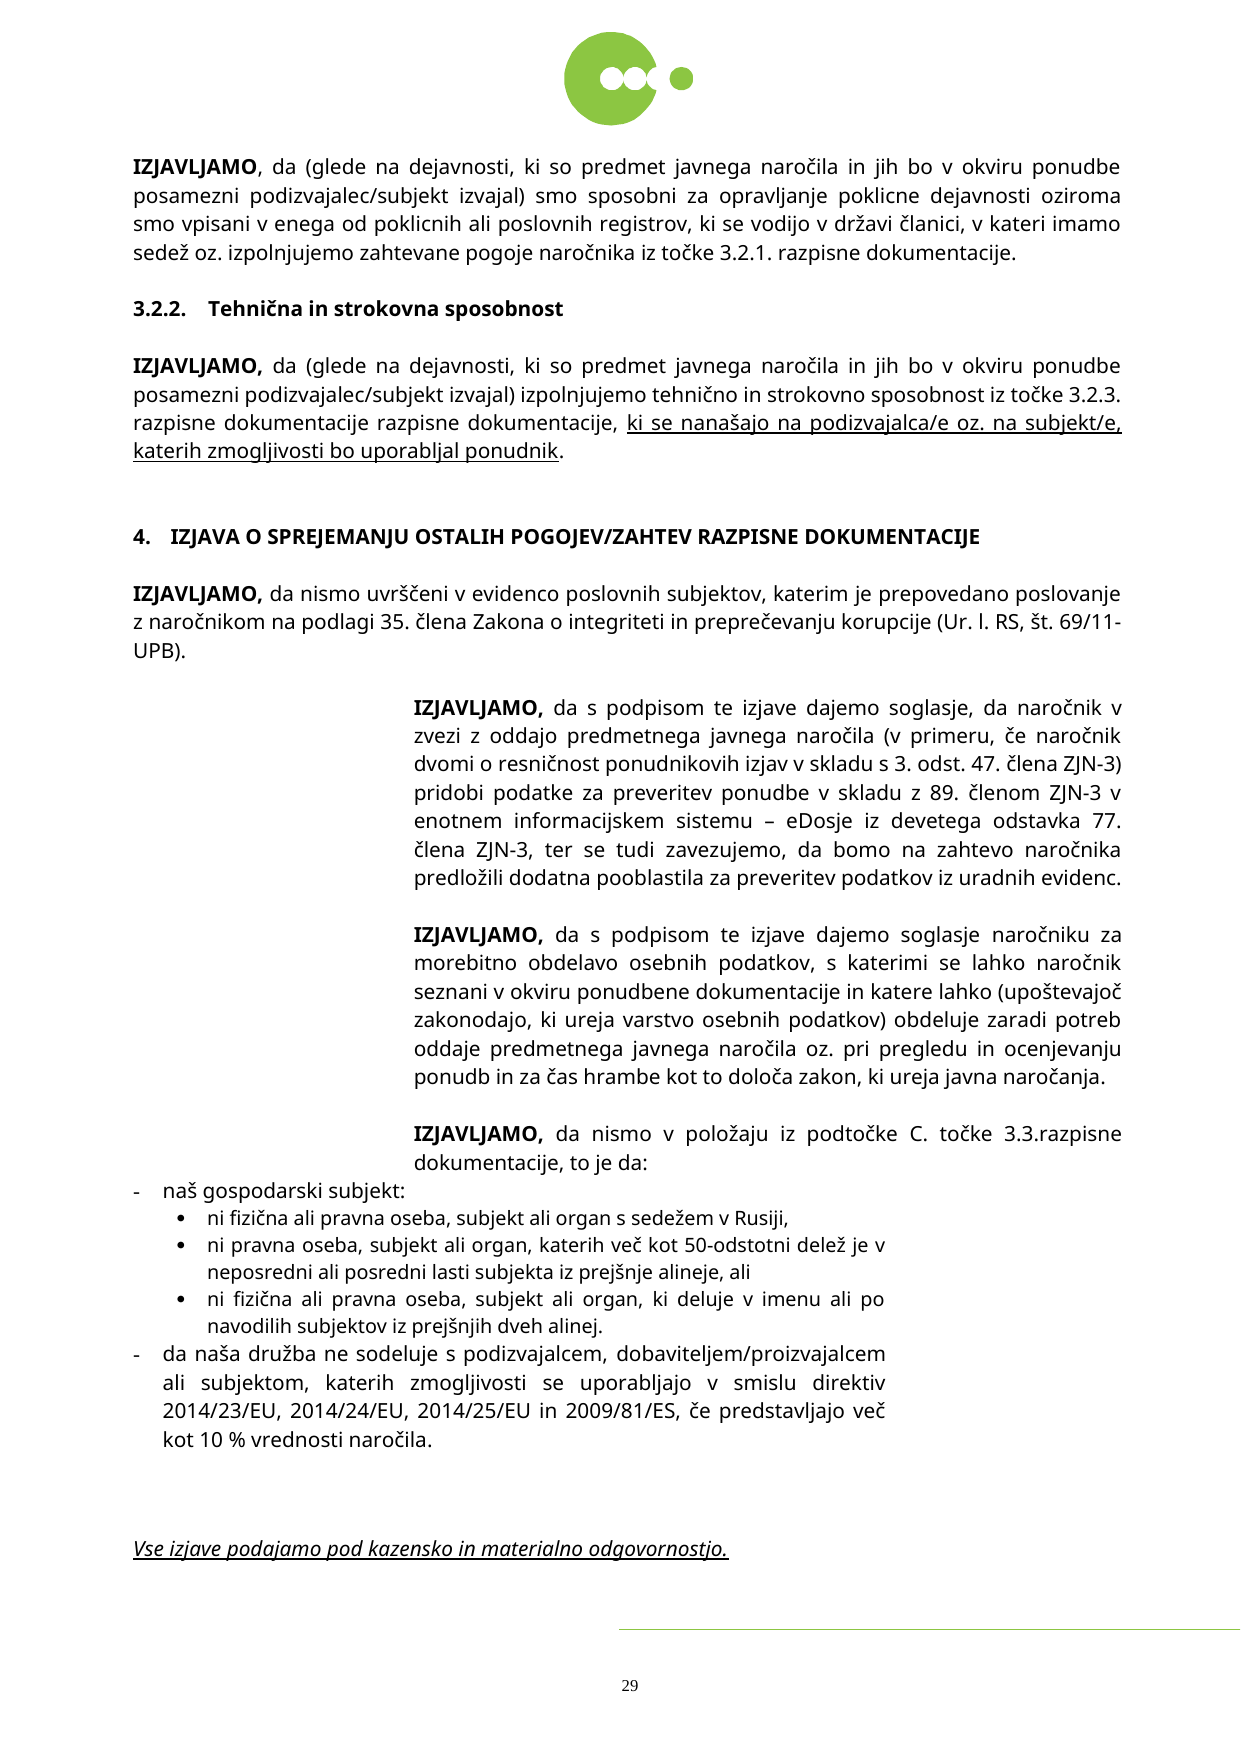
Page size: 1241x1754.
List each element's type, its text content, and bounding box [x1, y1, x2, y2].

text IZJAVLJAMO, da nismo uvrščeni v evidenco poslovnih subjektov, katerim je prepovedano poslovanje z naročnikom na podlagi 35. člena Zakona o integriteti in preprečevanju korupcije (Ur. l. RS, št. 69/11-UPB). [133, 579, 1122, 664]
list da naša družba ne sodeluje s podizvajalcem, dobaviteljem/proizvajalcem ali subjektom, katerih zmogljivosti se uporabljajo v smislu direktiv 2014/23/EU, 2014/24/EU, 2014/25/EU in 2009/81/ES, če predstavljajo več kot 10 % vrednosti naročila. [133, 1339, 886, 1453]
text IZJAVLJAMO, da nismo v položaju iz podtočke C. točke 3.3.razpisne dokumentacije, to je da: [413, 1119, 1122, 1176]
list ni fizična ali pravna oseba, subjekt ali organ, ki deluje v imenu ali po navodilih subjektov iz prejšnjih dveh alinej. [177, 1285, 886, 1339]
list naš gospodarski subjekt: [133, 1176, 886, 1204]
list ni fizična ali pravna oseba, subjekt ali organ s sedežem v Rusiji, [177, 1204, 886, 1231]
list ni pravna oseba, subjekt ali organ, katerih več kot 50-odstotni delež je v neposredni ali posredni lasti subjekta iz prejšnje alineje, ali [177, 1231, 886, 1285]
text IZJAVLJAMO, da (glede na dejavnosti, ki so predmet javnega naročila in jih bo v okviru ponudbe posamezni podizvajalec/subjekt izvajal) izpolnjujemo tehnično in strokovno sposobnost iz točke 3.2.3. razpisne dokumentacije razpisne dokumentacije, ki se nanašajo na podizvajalca/e oz. na subjekt/e, katerih zmogljivosti bo uporabljal ponudnik. [133, 351, 1122, 465]
list Tehnična in strokovna sposobnost [133, 294, 1122, 323]
text IZJAVLJAMO, da (glede na dejavnosti, ki so predmet javnega naročila in jih bo v okviru ponudbe posamezni podizvajalec/subjekt izvajal) smo sposobni za opravljanje poklicne dejavnosti oziroma smo vpisani v enega od poklicnih ali poslovnih registrov, ki se vodijo v državi članici, v kateri imamo sedež oz. izpolnjujemo zahtevane pogoje naročnika iz točke 3.2.1. razpisne dokumentacije. [133, 152, 1122, 266]
list IZJAVA O SPREJEMANJU OSTALIH POGOJEV/ZAHTEV RAZPISNE DOKUMENTACIJE [133, 522, 1122, 550]
text IZJAVLJAMO, da s podpisom te izjave dajemo soglasje naročniku za morebitno obdelavo osebnih podatkov, s katerimi se lahko naročnik seznani v okviru ponudbene dokumentacije in katere lahko (upoštevajoč zakonodajo, ki ureja varstvo osebnih podatkov) obdeluje zaradi potreb oddaje predmetnega javnega naročila oz. pri pregledu in ocenjevanju ponudb in za čas hrambe kot to določa zakon, ki ureja javna naročanja. [413, 920, 1122, 1091]
text IZJAVLJAMO, da s podpisom te izjave dajemo soglasje, da naročnik v zvezi z oddajo predmetnega javnega naročila (v primeru, če naročnik dvomi o resničnost ponudnikovih izjav v skladu s 3. odst. 47. člena ZJN-3) pridobi podatke za preveritev ponudbe v skladu z 89. členom ZJN-3 v enotnem informacijskem sistemu – eDosje iz devetega odstavka 77. člena ZJN-3, ter se tudi zavezujemo, da bomo na zahtevo naročnika predložili dodatna pooblastila za preveritev podatkov iz uradnih evidenc. [413, 693, 1122, 892]
text Vse izjave podajamo pod kazensko in materialno odgovornostjo. [133, 1534, 1122, 1562]
